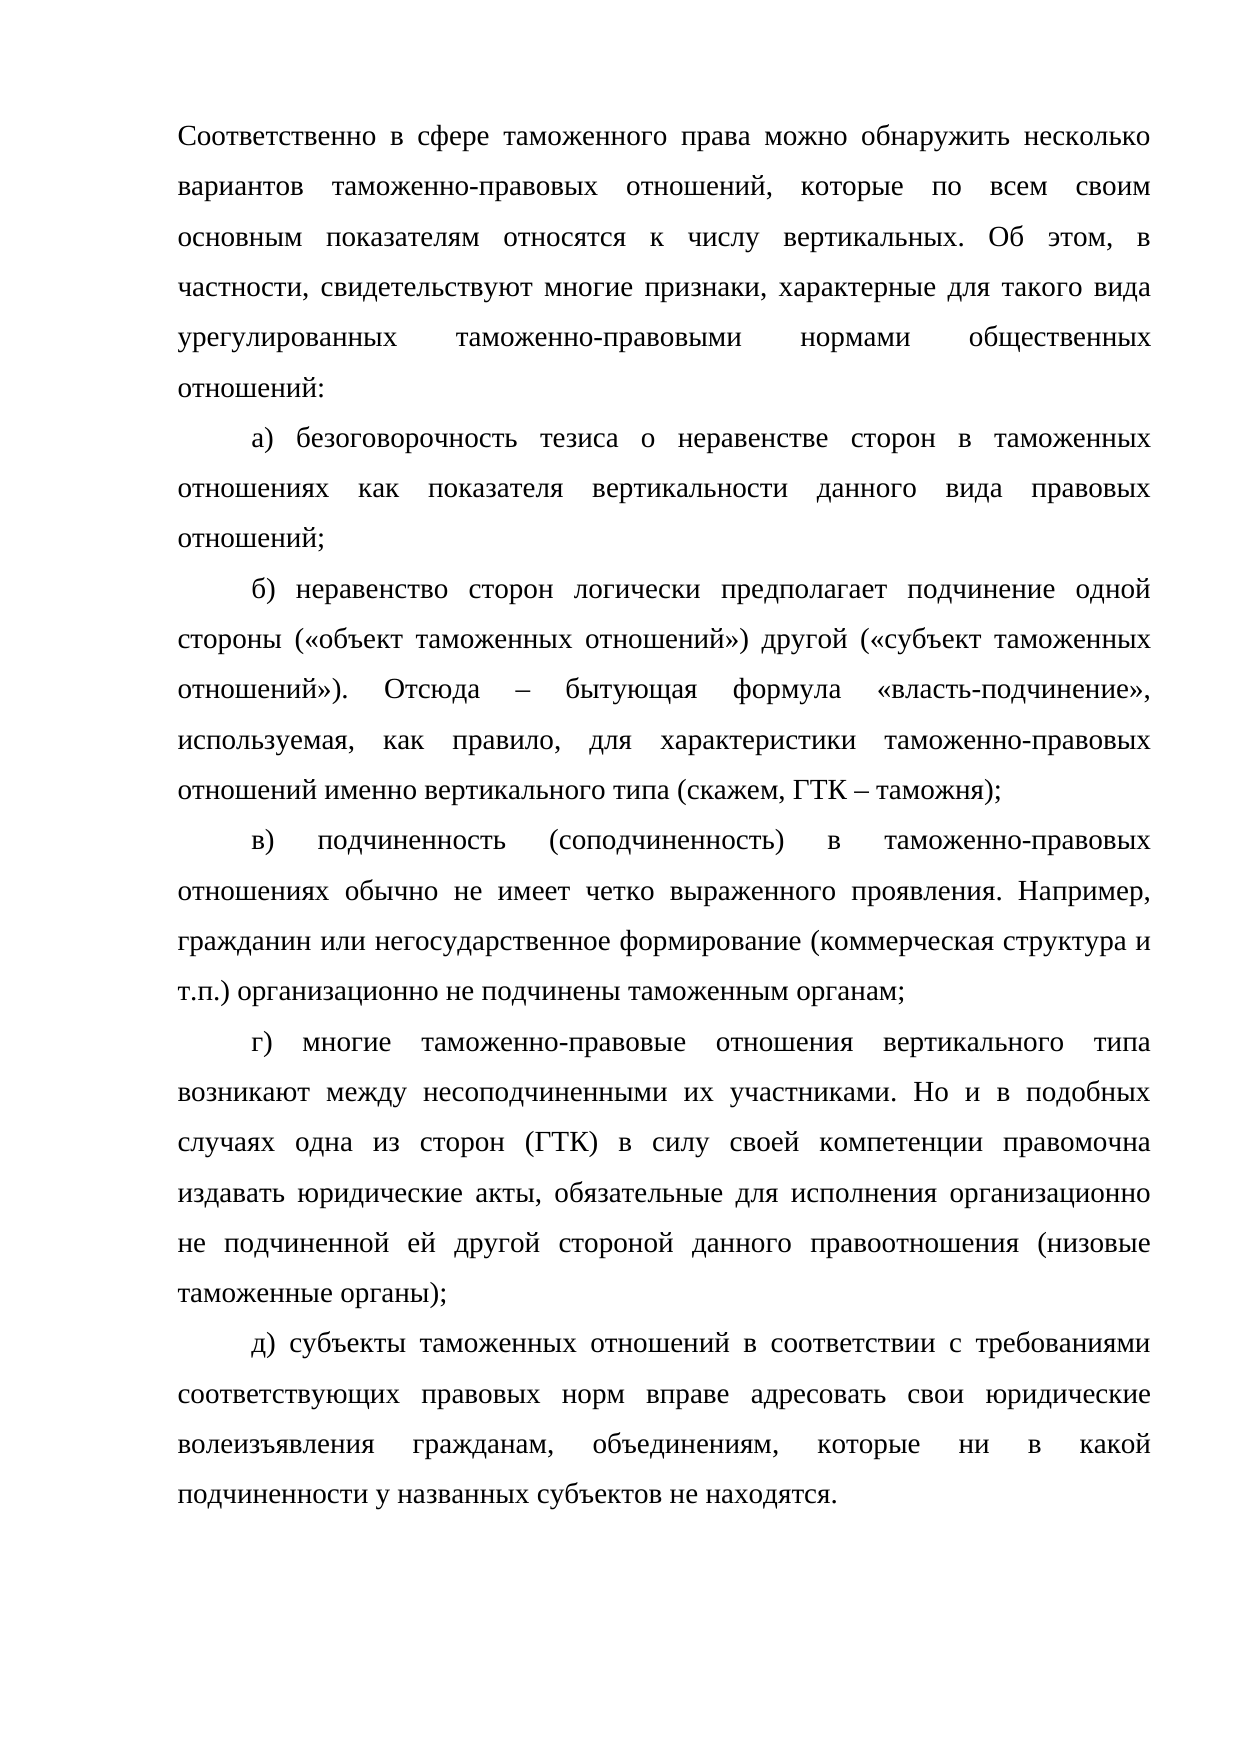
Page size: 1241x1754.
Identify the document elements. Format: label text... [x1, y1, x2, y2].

text а) безоговорочность тезиса о неравенстве сторон в таможенных отношениях как показателя вертикальности данного вида правовых отношений; [177, 420, 1152, 554]
text г) многие таможенно-правовые отношения вертикального типа возникают между несоподчиненными их участниками. Но и в подобных случаях одна из сторон (ГТК) в силу своей компетенции правомочна издавать юридические акты, обязательные для исполнения организационно не подчиненной ей другой стороной данного правоотношения (низовые таможенные органы); [177, 1024, 1152, 1309]
text д) субъекты таможенных отношений в соответствии с требованиями соответствующих правовых норм вправе адресовать свои юридические волеизъявления гражданам, объединениям, которые ни в какой подчиненности у названных субъектов не находятся. [177, 1326, 1152, 1510]
text б) неравенство сторон логически предполагает подчинение одной стороны («объект таможенных отношений») другой («субъект таможенных отношений»). Отсюда – бытующая формула «власть-подчинение», используемая, как правило, для характеристики таможенно-правовых отношений именно вертикального типа (скажем, ГТК – таможня); [177, 571, 1152, 806]
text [177, 118, 1152, 403]
text в) подчиненность (соподчиненность) в таможенно-правовых отношениях обычно не имеет четко выраженного проявления. Например, гражданин или негосударственное формирование (коммерческая структура и т.п.) организационно не подчинены таможенным органам; [177, 822, 1152, 1007]
